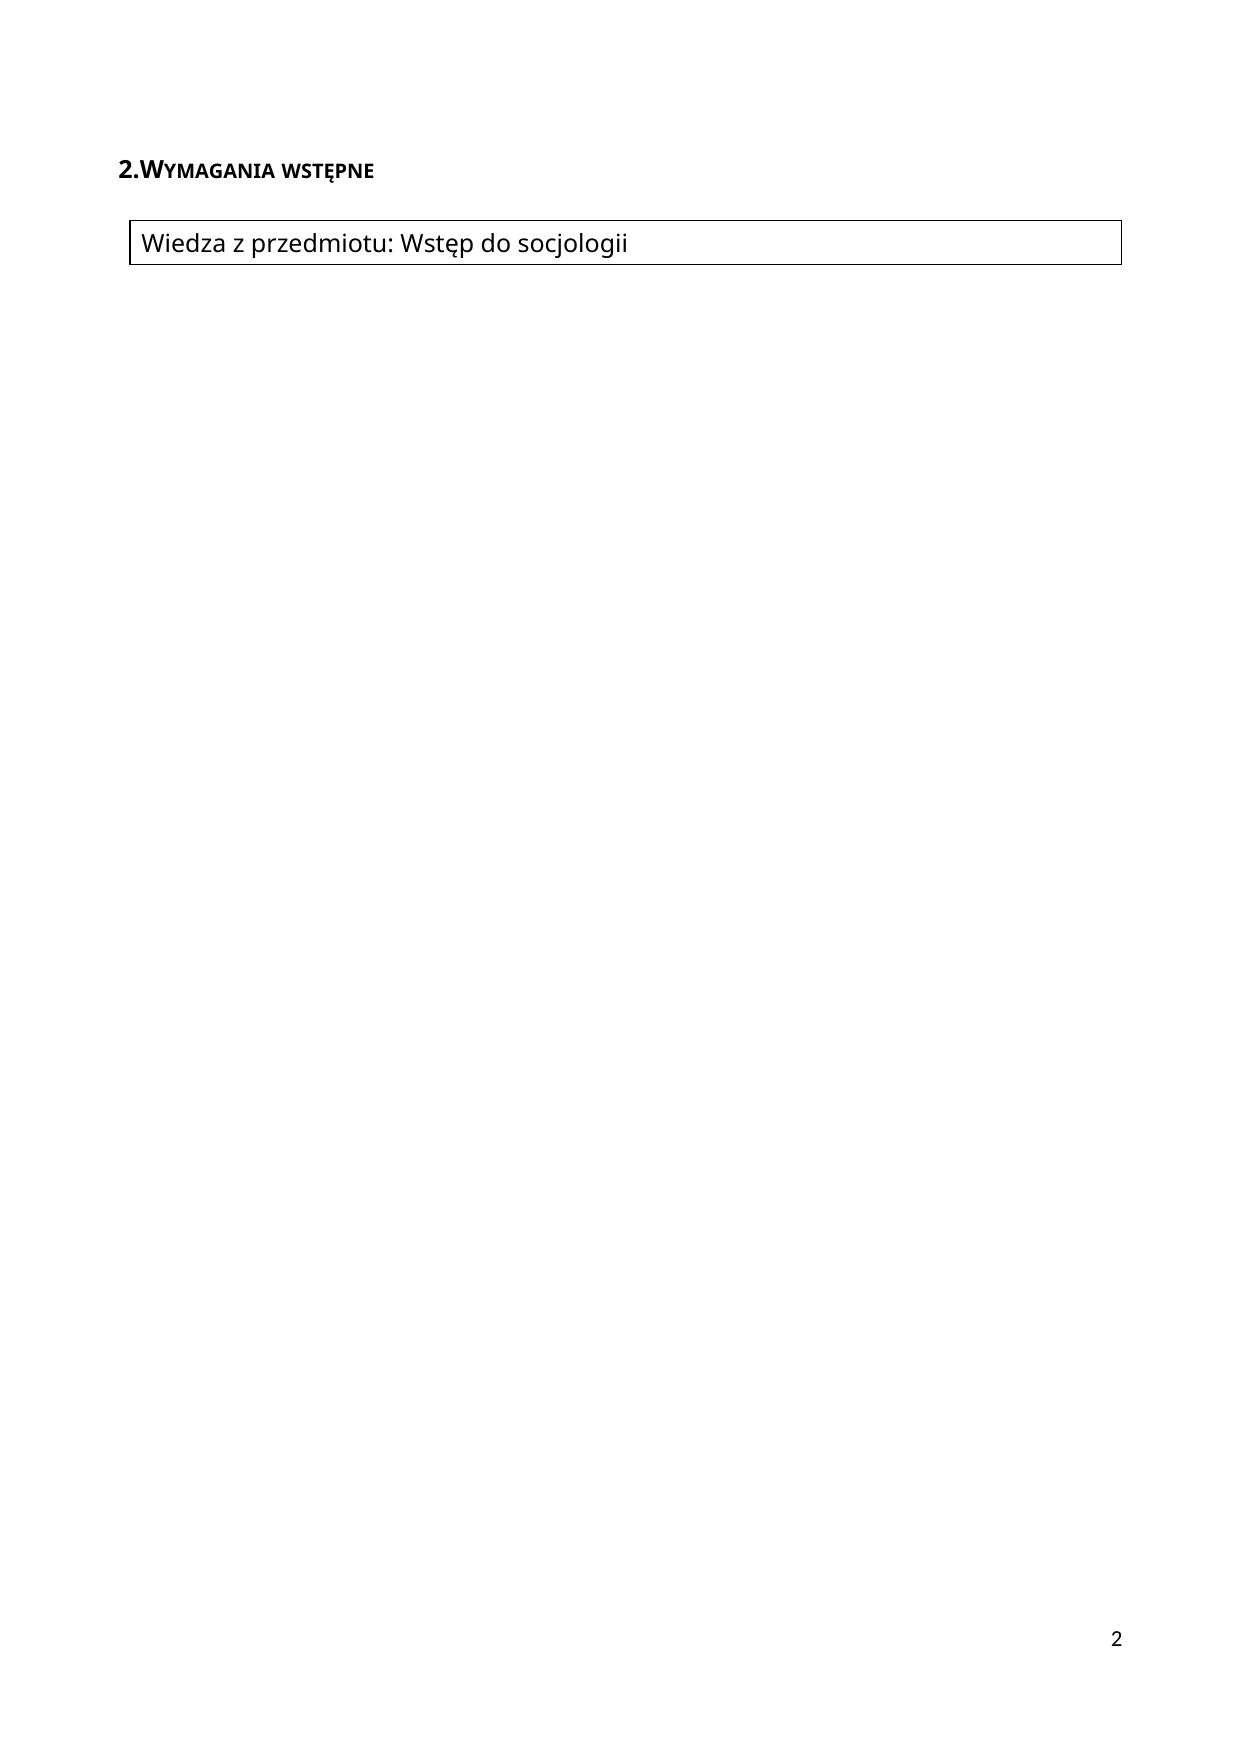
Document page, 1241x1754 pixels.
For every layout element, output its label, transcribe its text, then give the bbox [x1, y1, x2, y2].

table_header Wiedza z przedmiotu: Wstęp do socjologii [131, 221, 1121, 264]
text 2.Wymagania wstępne [118, 152, 1122, 186]
